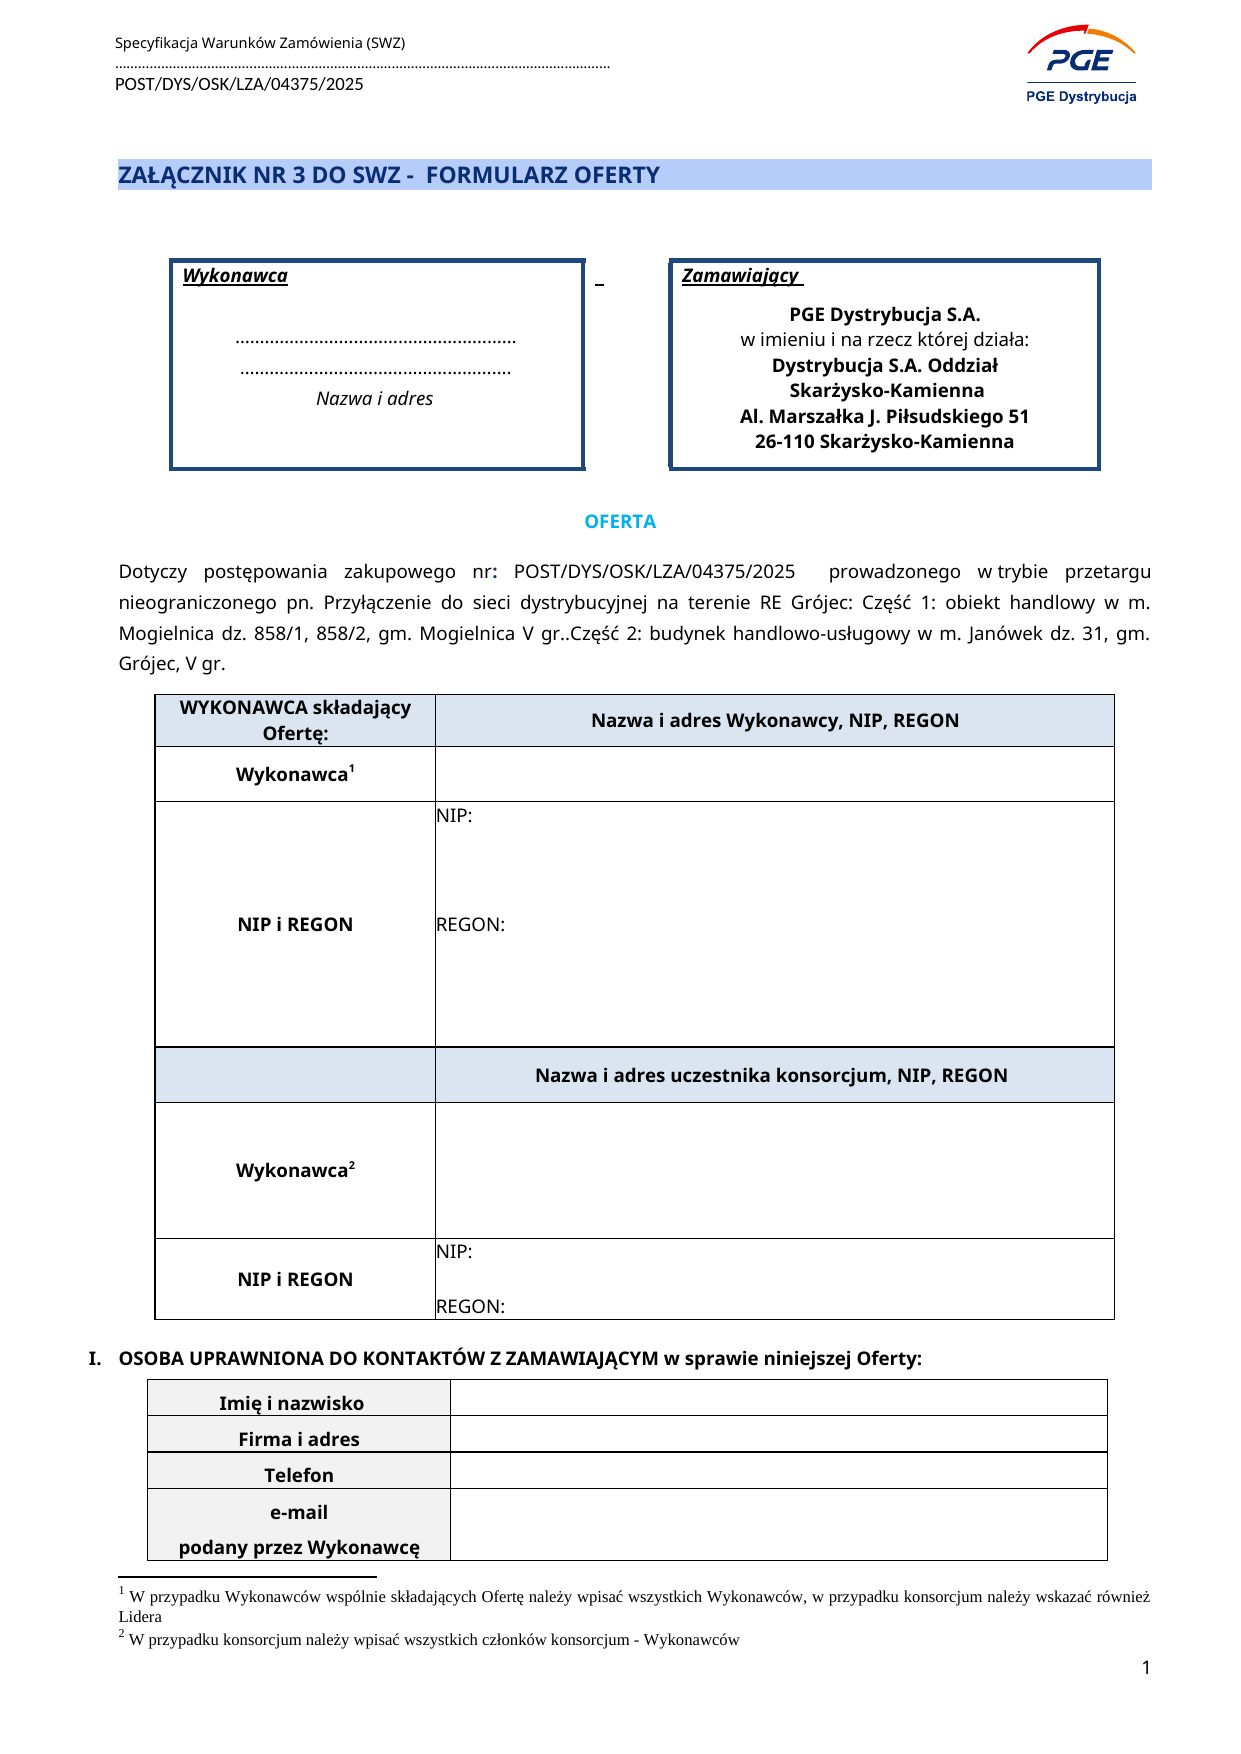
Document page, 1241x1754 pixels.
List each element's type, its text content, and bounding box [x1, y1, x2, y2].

text Dotyczy postępowania zakupowego nr: prowadzonego w trybie przetargu nieograniczonego pn. [118, 559, 1152, 676]
text OFERTA [89, 509, 1152, 534]
table_header WYKONAWCA składający Ofertę: [156, 695, 435, 746]
table_header Nazwa i adres Wykonawcy, NIP, REGON [436, 695, 1114, 746]
table_cell [436, 747, 1114, 801]
subtitle ZAŁĄCZNIK NR 3 DO SWZ - FORMULARZ OFERTY [118, 159, 1152, 190]
table_cell [451, 1453, 1107, 1488]
table_header [585, 258, 669, 466]
table_cell [451, 1489, 1107, 1560]
list OSOBA UPRAWNIONA DO KONTAKTÓW Z ZAMAWIAJĄCYM w sprawie niniejszej Oferty: [89, 1345, 1152, 1370]
table_cell [451, 1416, 1107, 1451]
table_cell NIP i REGON [156, 1239, 435, 1319]
table_cell Nazwa i adres uczestnika konsorcjum, NIP, REGON [436, 1048, 1114, 1102]
table_header Imię i nazwisko [148, 1380, 450, 1415]
table_cell Wykonawca [156, 747, 435, 801]
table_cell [148, 1489, 450, 1560]
table_cell Telefon [148, 1453, 450, 1488]
table_cell NIP: REGON: [436, 1239, 1114, 1319]
table_cell NIP i REGON [156, 802, 435, 1046]
table_cell Firma i adres [148, 1416, 450, 1451]
table_cell [156, 1048, 435, 1102]
table_header [451, 1380, 1107, 1415]
table_cell [436, 1103, 1114, 1238]
table_header Wykonawca ………………………………………………… ………………………………………………. Nazwa i adres [173, 263, 581, 466]
table_cell Wykonawca [156, 1103, 435, 1238]
table_header Zamawiający PGE Dystrybucja S.A. w imieniu i na rzecz której działa: Dystrybucja S.A. Oddział Skarżysko-Kamienna Al. Marszałka J. Piłsudskiego 51 26-110 Skarżysko-Kamienna [673, 263, 1097, 466]
table_cell NIP: REGON: [436, 802, 1114, 1046]
